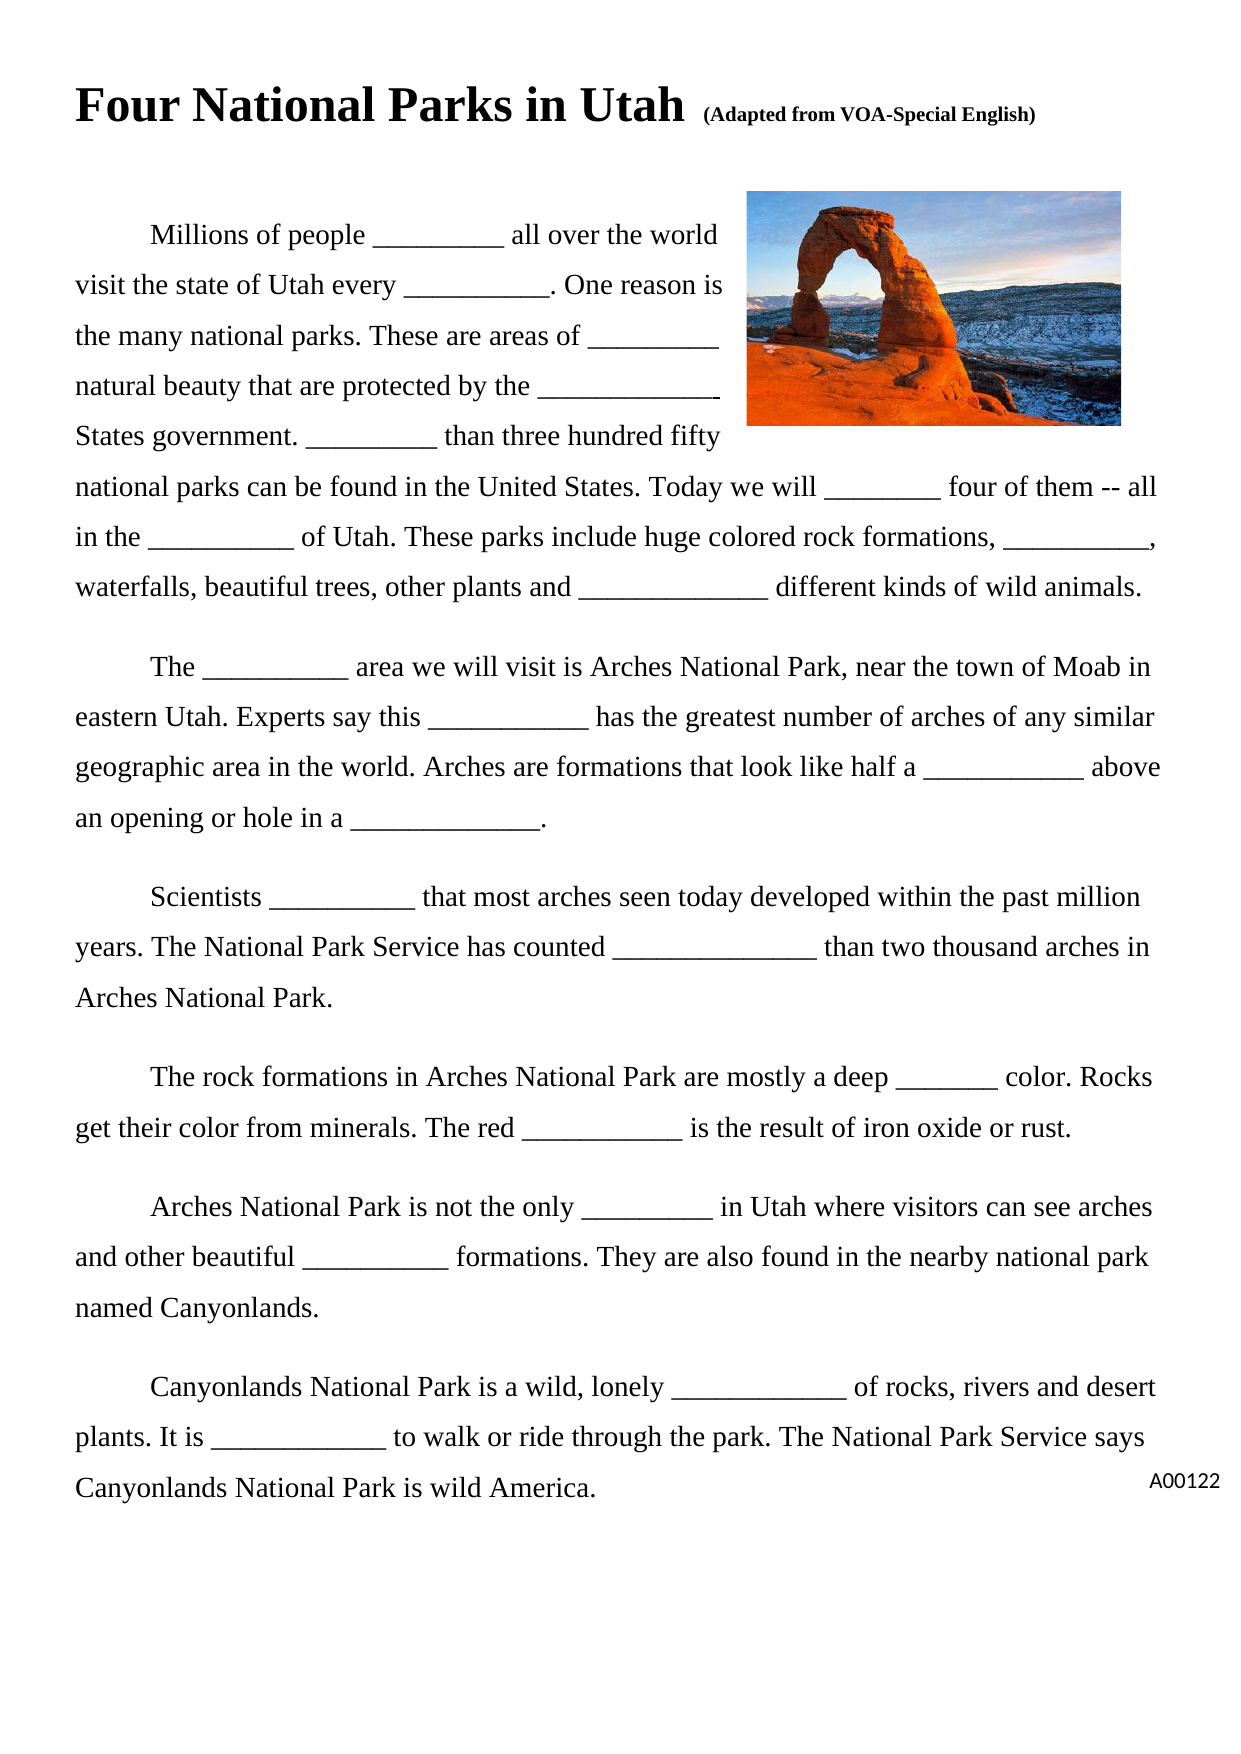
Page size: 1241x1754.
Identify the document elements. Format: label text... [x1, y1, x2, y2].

text Canyonlands National Park is a wild, lonely ____________ of rocks, rivers and desert plants. It is ____________ to walk or ride through the park. The National Park Service says Canyonlands National Park is wild America. [75, 1369, 1165, 1503]
text Four National Parks in Utah (Adapted from VOA-Special English) [75, 75, 1165, 132]
text The rock formations in Arches National Park are mostly a deep _______ color. Rocks get their color from minerals. The red ___________ is the result of iron oxide or rust. [75, 1059, 1165, 1143]
text Millions of people _________ all over the world visit the state of Utah every __________. One reason is the many national parks. These are areas of _________ natural beauty that are protected by the ____________ States government. _________ than three hundred fifty national parks can be found in the United States. Today we will ________ four of them -- all in the __________ of Utah. These parks include huge colored rock formations, __________, waterfalls, beautiful trees, other plants and _____________ different kinds of wild animals. [75, 217, 1165, 603]
picture [746, 191, 1122, 426]
text The __________ area we will visit is Arches National Park, near the town of Moab in eastern Utah. Experts say this ___________ has the greatest number of arches of any similar geographic area in the world. Arches are formations that look like half a ___________ above an opening or hole in a _____________. [75, 649, 1165, 833]
text Arches National Park is not the only _________ in Utah where visitors can see arches and other beautiful __________ formations. They are also found in the nearby national park named Canyonlands. [75, 1189, 1165, 1323]
text Scientists __________ that most arches seen today developed within the past million years. The National Park Service has counted ______________ than two thousand arches in Arches National Park. [75, 879, 1165, 1013]
